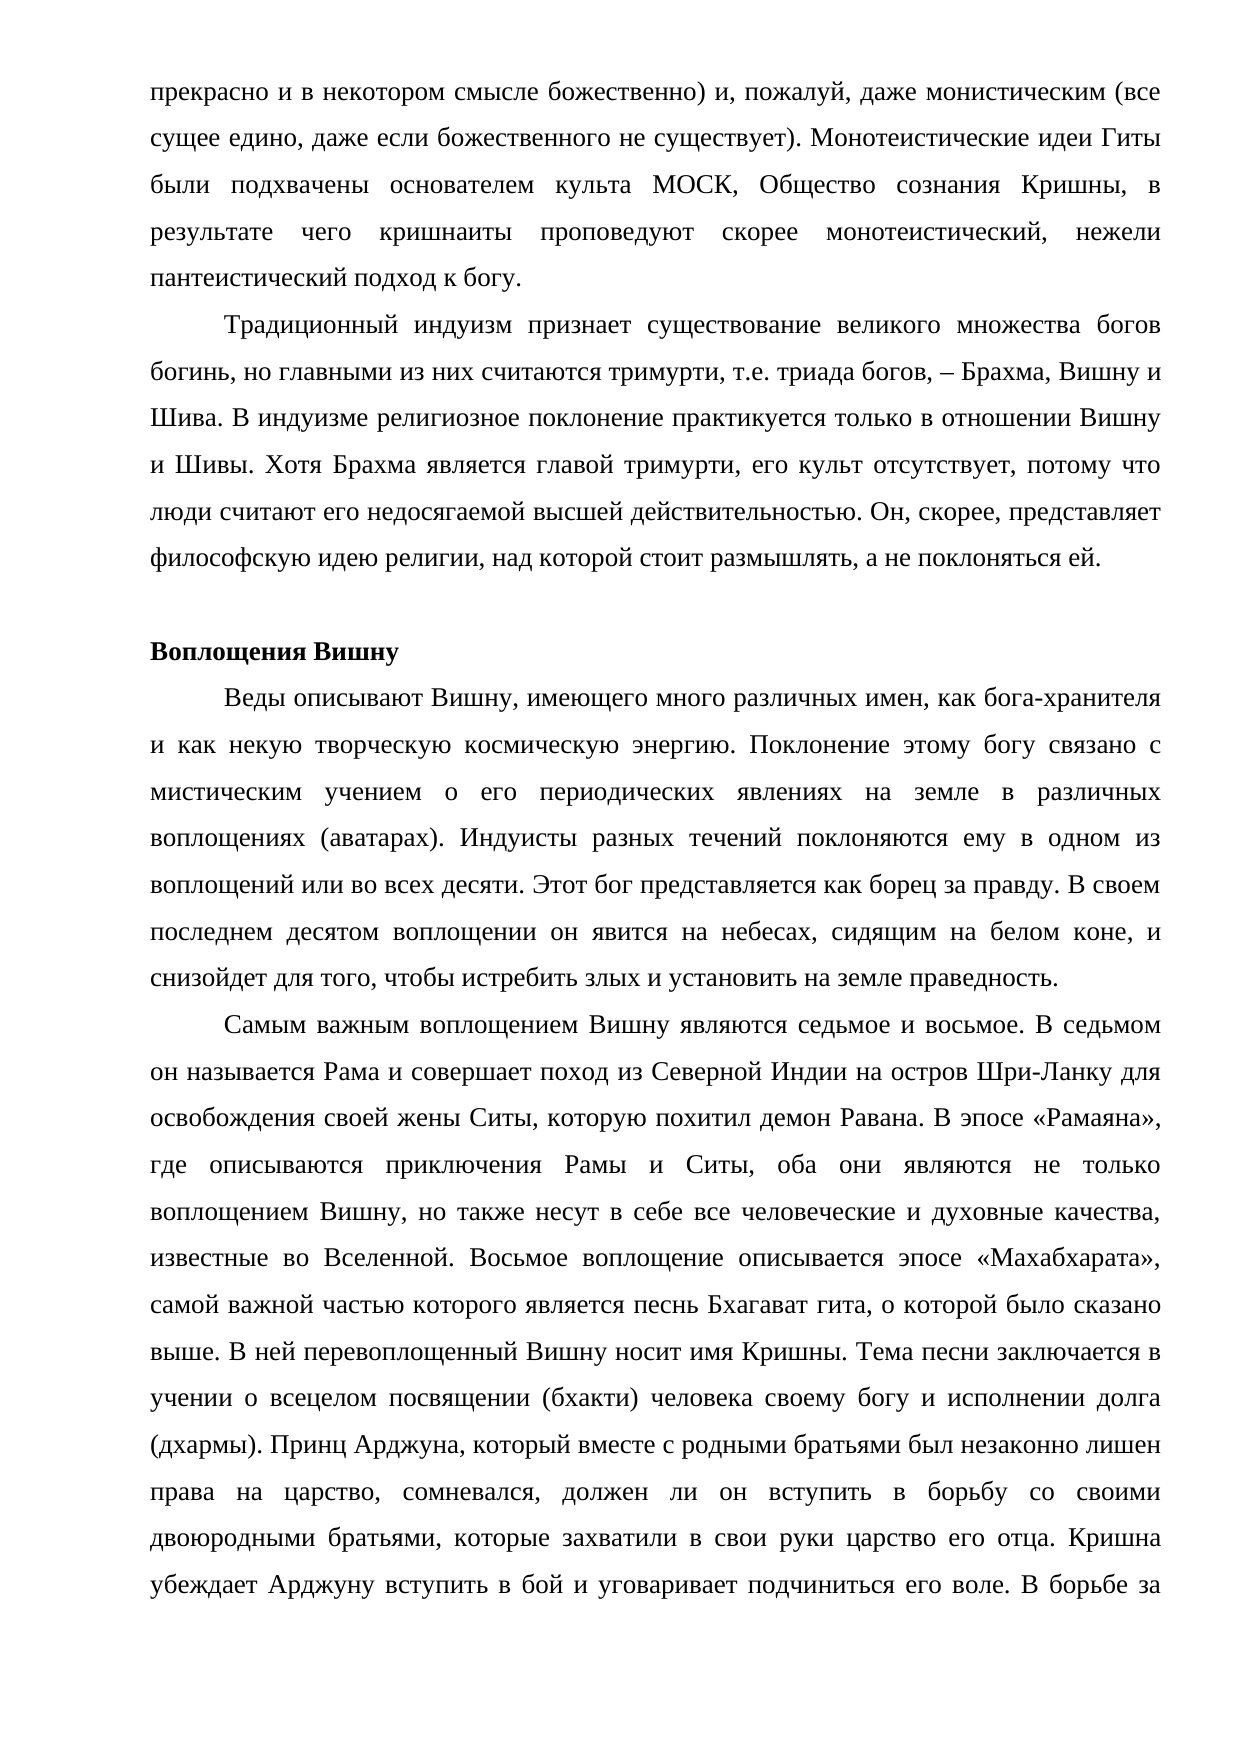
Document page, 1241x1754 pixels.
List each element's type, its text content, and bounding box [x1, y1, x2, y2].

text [150, 75, 1162, 293]
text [150, 1008, 1162, 1599]
text Традиционный индуизм признает существование великого множества богов богинь, но главными из них считаются тримурти, т.е. триада богов, – Брахма, Вишну и Шива. В индуизме религиозное поклонение практикуется только в отношении Вишну и Шивы. Хотя Брахма является главой тримурти, его культ отсутствует, потому что люди считают его недосягаемой высшей действительностью. Он, скорее, представляет философскую идею религии, над которой стоит размышлять, а не поклоняться ей. [150, 308, 1162, 573]
text Веды описывают Вишну, имеющего много различных имен, как бога-хранителя и как некую творческую космическую энергию. Поклонение этому богу связано с мистическим учением о его периодических явлениях на земле в различных воплощениях (аватарах). Индуисты разных течений поклоняются ему в одном из воплощений или во всех десяти. Этот бог представляется как борец за правду. В своем последнем десятом воплощении он явится на небесах, сидящим на белом коне, и снизойдет для того, чтобы истребить злых и установить на земле праведность. [150, 682, 1162, 993]
text Воплощения Вишну [150, 635, 1162, 666]
